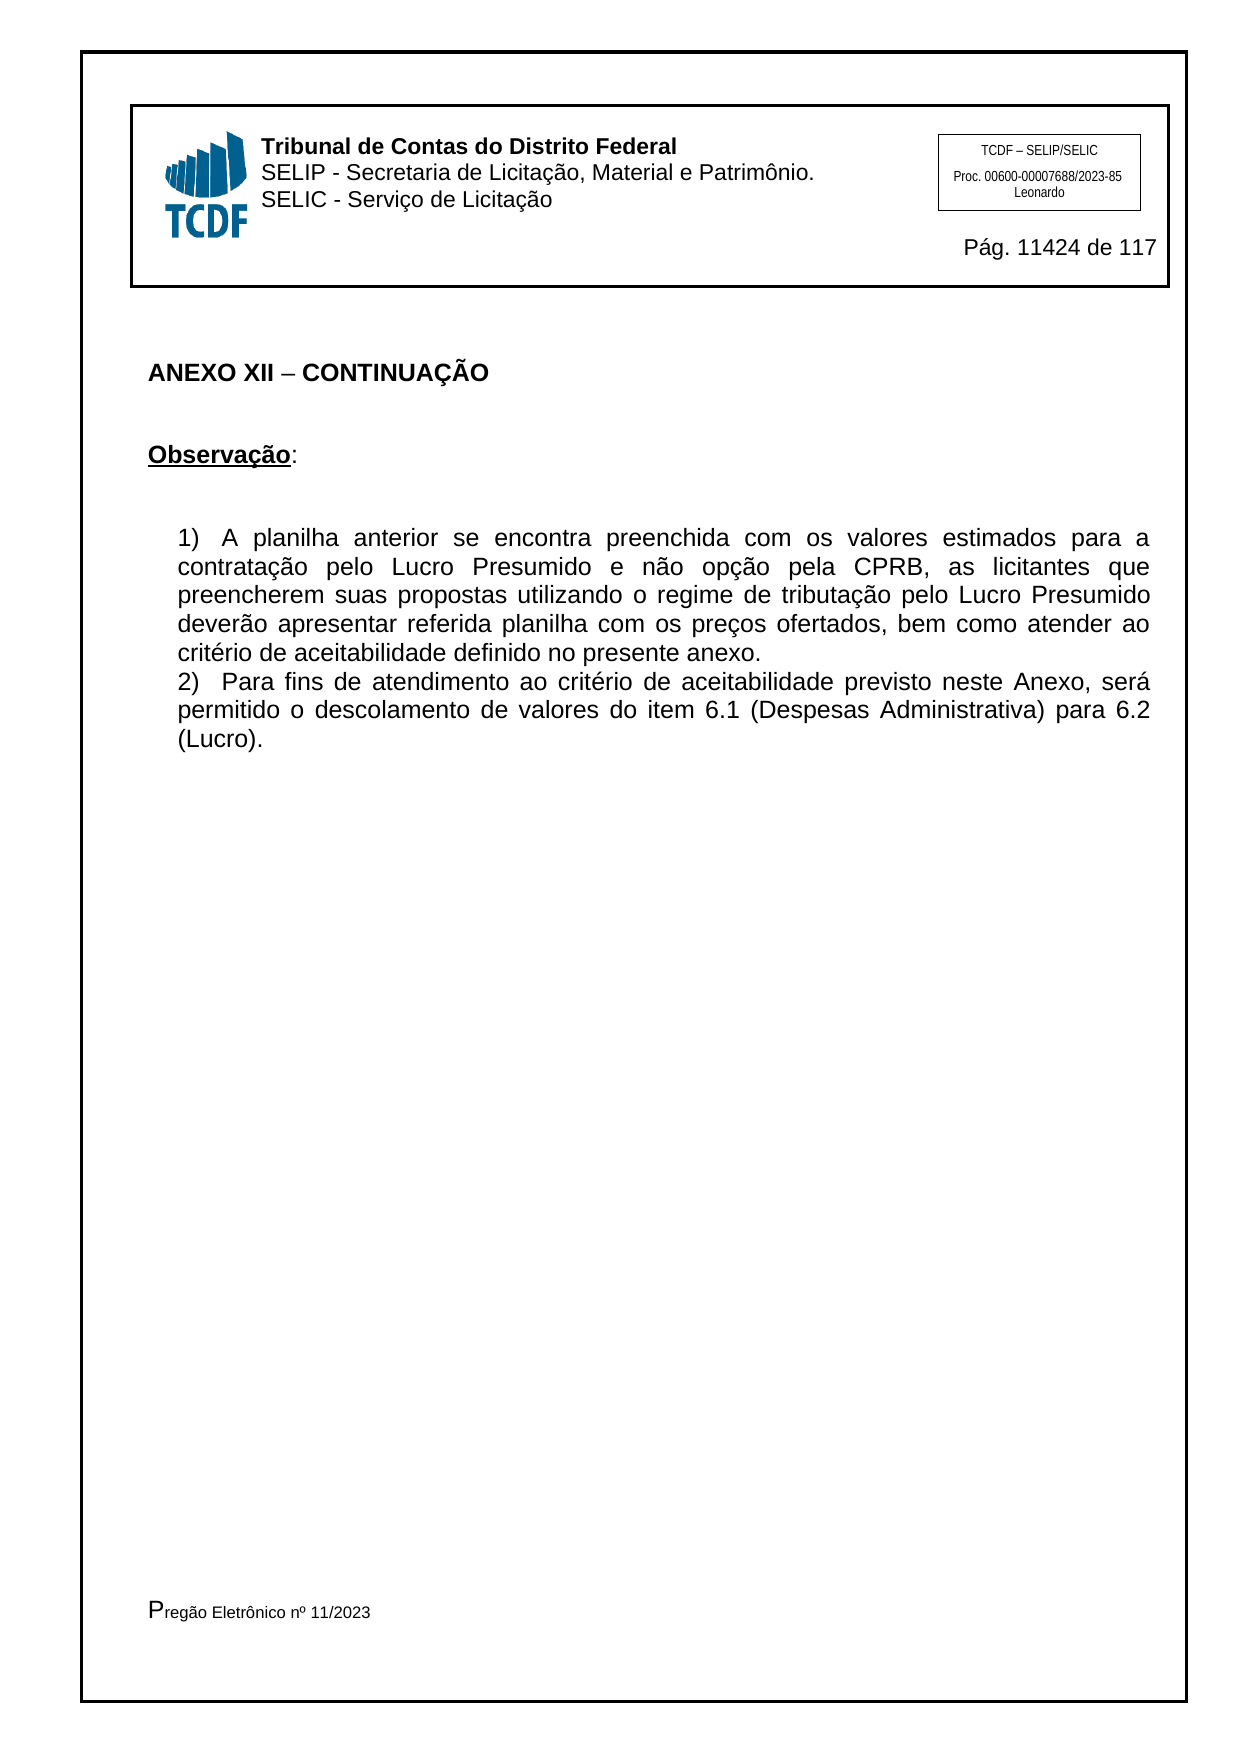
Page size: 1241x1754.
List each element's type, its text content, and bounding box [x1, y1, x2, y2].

picture [150, 128, 262, 240]
list Para fins de atendimento ao critério de aceitabilidade previsto neste Anexo, será permitido o descolamento de valores do item 6.1 (Despesas Administrativa) para 6.2 (Lucro). [177, 667, 1152, 753]
text Observação: [148, 441, 1152, 469]
list A planilha anterior se encontra preenchida com os valores estimados para a contratação pelo Lucro Presumido e não opção pela CPRB, as licitantes que preencherem suas propostas utilizando o regime de tributação pelo Lucro Presumido deverão apresentar referida planilha com os preços ofertados, bem como atender ao critério de aceitabilidade definido no presente anexo. [177, 523, 1152, 667]
text ANEXO XII – CONTINUAÇÃO [148, 358, 1152, 387]
